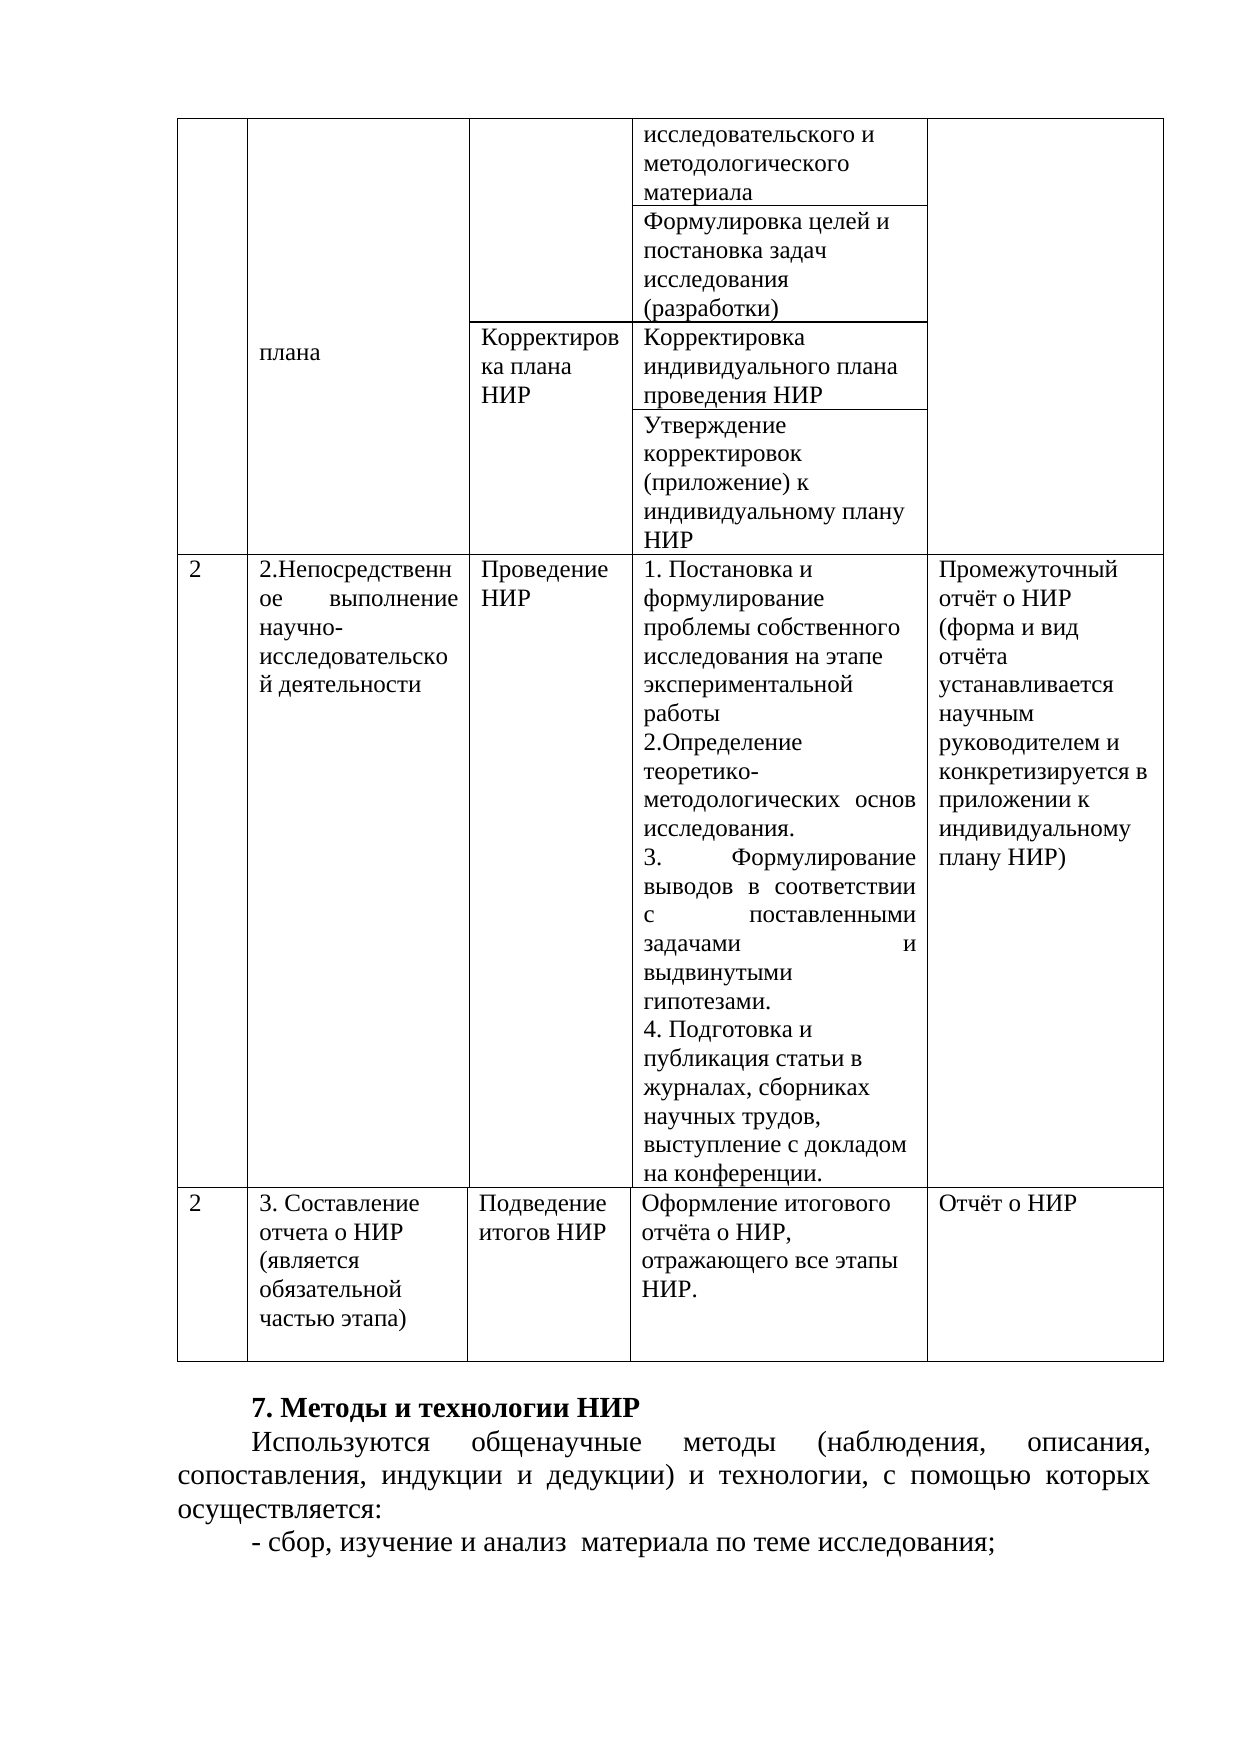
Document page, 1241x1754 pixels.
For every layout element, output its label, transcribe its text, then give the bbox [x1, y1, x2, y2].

table_cell Корректировка плана НИР [470, 323, 632, 553]
table_cell Корректировка индивидуального плана проведения НИР [633, 323, 927, 409]
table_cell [633, 119, 927, 205]
table_cell 2.Непосредственное выполнение научно-исследовательской деятельности [248, 555, 469, 1187]
table_cell 2 [178, 555, 247, 1187]
table_cell 2 [178, 1188, 247, 1361]
table_cell Подведение итогов НИР [468, 1188, 630, 1361]
table_cell 3. Составление отчета о НИР (является обязательной частью этапа) [248, 1188, 467, 1361]
table_cell Утверждение корректировок (приложение) к индивидуальному плану НИР [633, 410, 927, 553]
table_cell Оформление итогового отчёта о НИР, отражающего все этапы НИР. [631, 1188, 927, 1361]
table_cell Промежуточный отчёт о НИР (форма и вид отчёта устанавливается научным руководителем и конкретизируется в приложении к индивидуальному плану НИР) [928, 555, 1163, 1187]
table_cell Отчёт о НИР [928, 1188, 1163, 1361]
text - сбор, изучение и анализ материала по теме исследования; [177, 1524, 1152, 1558]
table_cell Формулировка целей и постановка задач исследования (разработки) [633, 206, 927, 321]
text Используются общенаучные методы (наблюдения, описания, сопоставления, индукции и дедукции) и технологии, с помощью которых осуществляется: [177, 1424, 1152, 1524]
table_cell 1. Постановка и формулирование проблемы собственного исследования на этапе экспериментальной работы 2.Определение теоретико-методологических основ исследования. 3. Формулирование выводов в соответствии с поставленными задачами и выдвинутыми гипотезами. 4. Подготовка и публикация статьи в журналах, сборниках научных трудов, выступление с докладом на конференции. [633, 555, 927, 1187]
text 7. Методы и технологии НИР [177, 1390, 1152, 1424]
table_cell Проведение НИР [470, 555, 632, 1187]
